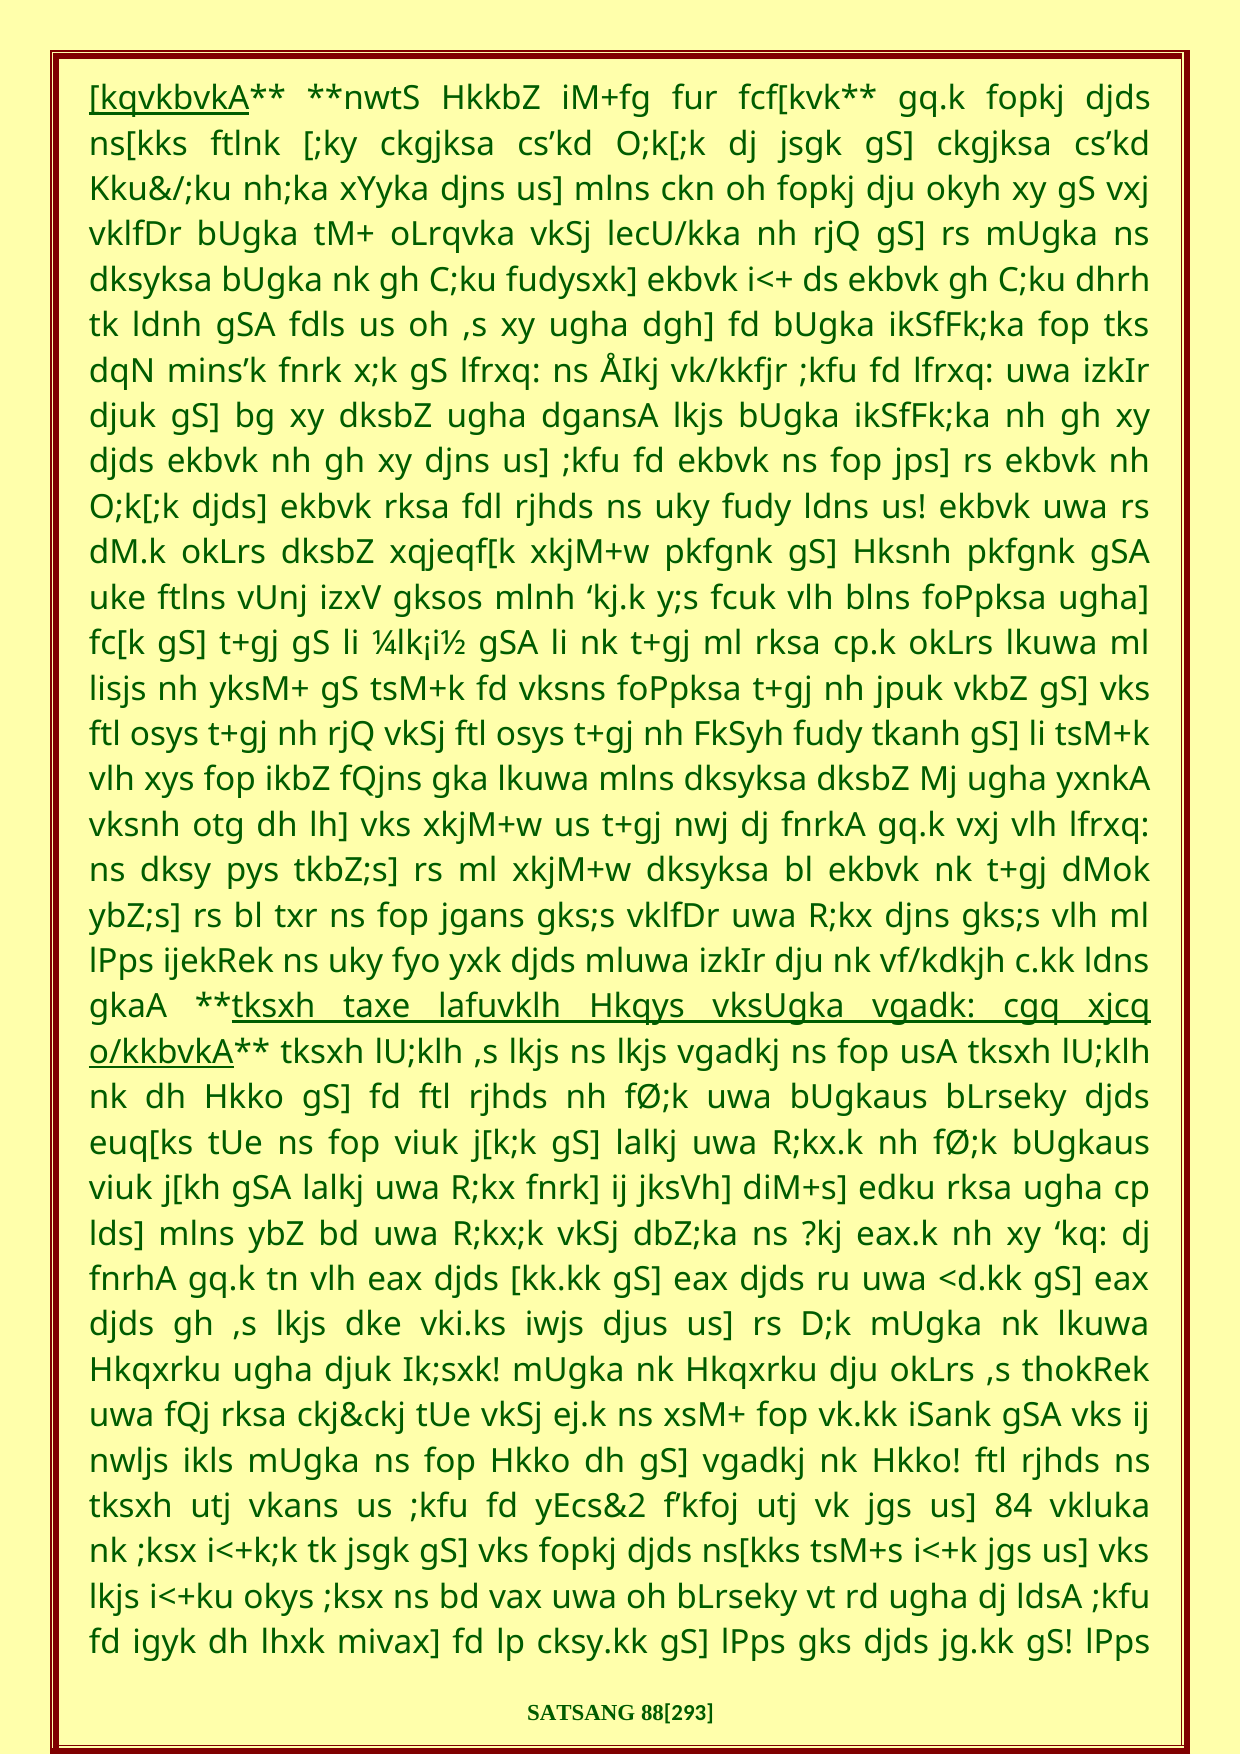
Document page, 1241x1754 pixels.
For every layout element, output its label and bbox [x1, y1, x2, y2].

text [89, 74, 1152, 1663]
